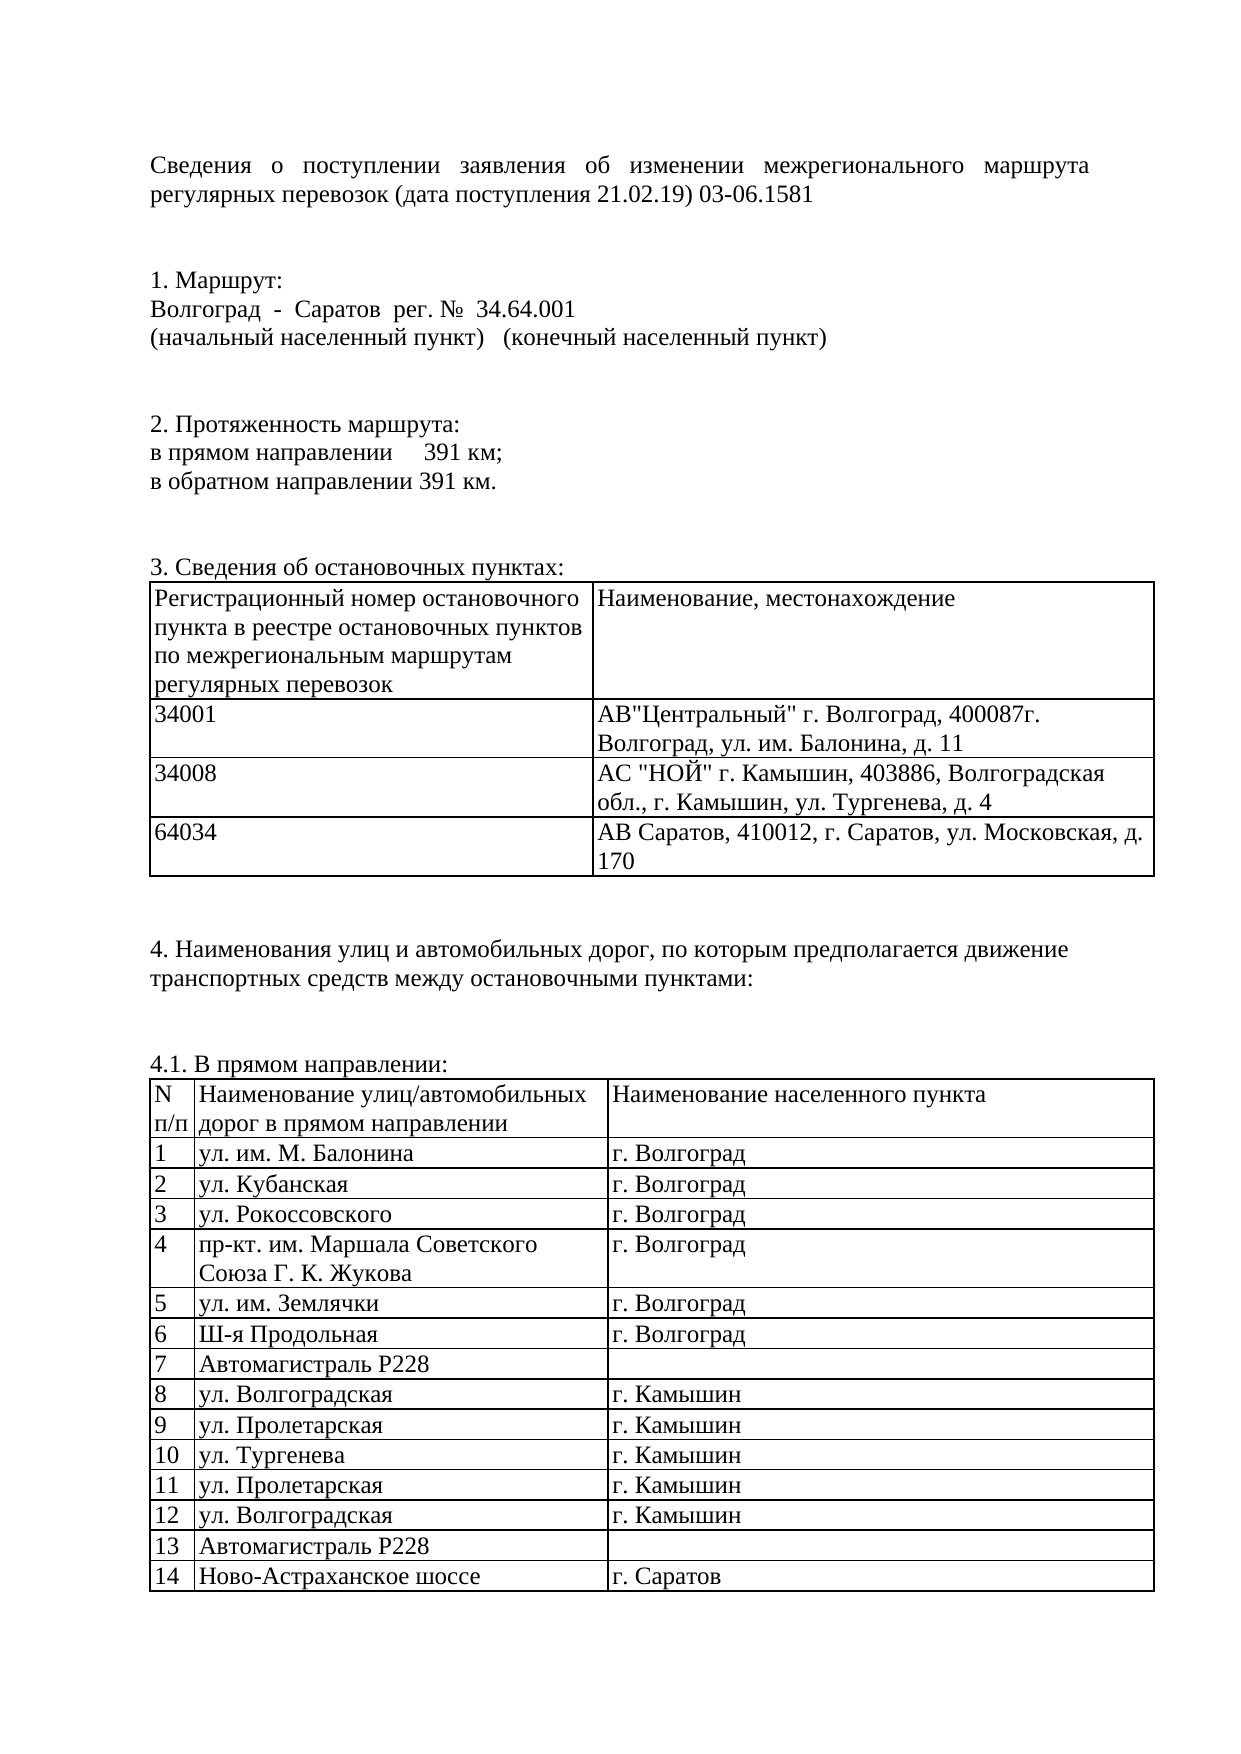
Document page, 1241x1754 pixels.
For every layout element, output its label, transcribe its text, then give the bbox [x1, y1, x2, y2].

table_cell 1 [151, 1138, 194, 1167]
table_cell Ново-Астраханское шоссе [195, 1561, 607, 1590]
table_cell г. Волгоград [609, 1288, 1153, 1317]
table_cell АС "НОЙ" г. Камышин, 403886, Волгоградская обл., г. Камышин, ул. Тургенева, д. 4 [594, 758, 1153, 816]
table_cell 34001 [151, 700, 592, 757]
table_header Наименование, местонахождение [594, 583, 1153, 698]
table_cell г. Камышин [609, 1470, 1153, 1499]
table_cell ул. им. М. Балонина [195, 1138, 607, 1167]
table_cell [609, 1531, 1153, 1560]
text 2. Протяженность маршрута: [150, 409, 1090, 437]
table_header N п/п [151, 1080, 194, 1137]
table_cell 4 [151, 1230, 194, 1287]
text Волгоград - Саратов рег. № 34.64.001 [150, 294, 1090, 322]
table_cell ул. Пролетарская [195, 1470, 607, 1499]
table_cell ул. Пролетарская [195, 1410, 607, 1438]
table_cell г. Волгоград [609, 1230, 1153, 1287]
table_cell ул. Кубанская [195, 1169, 607, 1197]
text в прямом направлении 391 км; [150, 437, 1090, 466]
table_cell Ш-я Продольная [195, 1319, 607, 1347]
table_cell г. Волгоград [609, 1199, 1153, 1228]
table_cell АВ Саратов, 410012, г. Саратов, ул. Московская, д. 170 [594, 818, 1153, 875]
table_cell Автомагистраль Р228 [195, 1349, 607, 1378]
table_cell ул. Рокоссовского [195, 1199, 607, 1228]
table_cell г. Камышин [609, 1410, 1153, 1438]
text 4. Наименования улиц и автомобильных дорог, по которым предполагается движение транспортных средств между остановочными пунктами: [150, 934, 1090, 992]
table_cell г. Волгоград [609, 1319, 1153, 1347]
table_cell г. Волгоград [609, 1169, 1153, 1197]
table_cell 9 [151, 1410, 194, 1438]
table_cell г. Саратов [609, 1561, 1153, 1590]
table_cell г. Камышин [609, 1380, 1153, 1408]
text 4.1. В прямом направлении: [150, 1049, 1090, 1078]
table_cell 8 [151, 1380, 194, 1408]
table_cell ул. Волгоградская [195, 1380, 607, 1408]
text 3. Сведения об остановочных пунктах: [150, 552, 1090, 581]
table_header Регистрационный номер остановочного пункта в реестре остановочных пунктов по межрегиональным маршрутам регулярных перевозок [151, 583, 592, 698]
table_header Наименование улиц/автомобильных дорог в прямом направлении [195, 1080, 607, 1137]
table_cell 11 [151, 1470, 194, 1499]
table_cell Автомагистраль Р228 [195, 1531, 607, 1560]
table_cell ул. Тургенева [195, 1440, 607, 1469]
table_header Наименование населенного пункта [609, 1080, 1153, 1137]
table_cell 13 [151, 1531, 194, 1560]
table_cell г. Волгоград [609, 1138, 1153, 1167]
table_cell 2 [151, 1169, 194, 1197]
table_cell ул. им. Землячки [195, 1288, 607, 1317]
table_cell 5 [151, 1288, 194, 1317]
text 1. Маршрут: [150, 265, 1090, 294]
table_cell АВ"Центральный" г. Волгоград, 400087г. Волгоград, ул. им. Балонина, д. 11 [594, 700, 1153, 757]
table_cell пр-кт. им. Маршала Советского Союза Г. К. Жукова [195, 1230, 607, 1287]
table_cell 3 [151, 1199, 194, 1228]
table_cell 12 [151, 1501, 194, 1529]
text Сведения о поступлении заявления об изменении межрегионального маршрута регулярных перевозок (дата поступления 21.02.19) 03-06.1581 [150, 150, 1090, 207]
table_cell 64034 [151, 818, 592, 875]
text в обратном направлении 391 км. [150, 466, 1090, 495]
table_cell 10 [151, 1440, 194, 1469]
table_cell 14 [151, 1561, 194, 1590]
table_cell ул. Волгоградская [195, 1501, 607, 1529]
table_cell 6 [151, 1319, 194, 1347]
text (начальный населенный пункт) (конечный населенный пункт) [150, 322, 1090, 351]
table_cell 34008 [151, 758, 592, 816]
table_cell г. Камышин [609, 1501, 1153, 1529]
table_cell г. Камышин [609, 1440, 1153, 1469]
table_cell [609, 1349, 1153, 1378]
table_cell 7 [151, 1349, 194, 1378]
